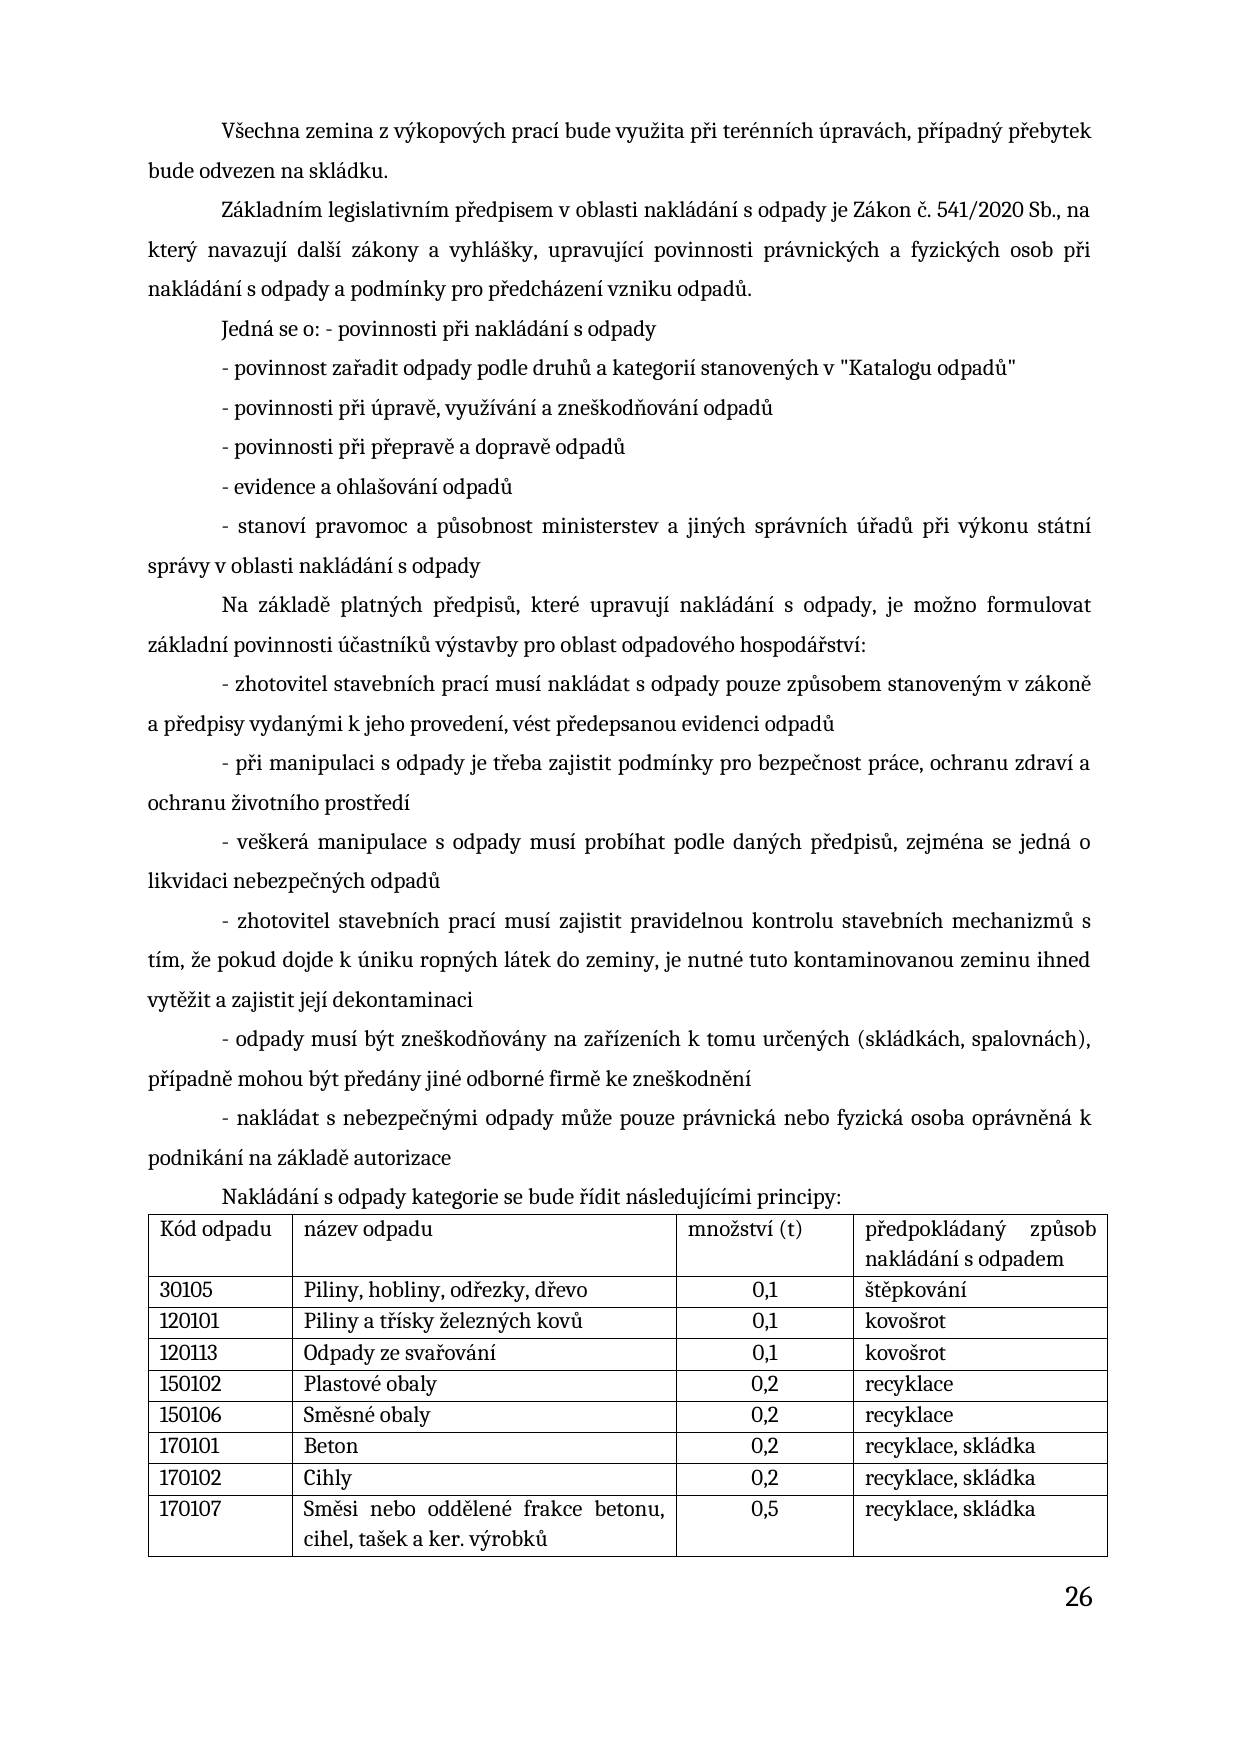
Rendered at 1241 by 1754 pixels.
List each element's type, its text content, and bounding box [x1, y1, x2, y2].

table_cell 0,2 [677, 1371, 853, 1401]
text - odpady musí být zneškodňovány na zařízeních k tomu určených (skládkách, spalovnách), případně mohou být předány jiné odborné firmě ke zneškodnění [148, 1026, 1092, 1092]
text - povinnosti při přepravě a dopravě odpadů [148, 434, 1092, 460]
table_cell 150106 [149, 1402, 292, 1432]
table_cell 0,2 [677, 1402, 853, 1432]
text Základním legislativním předpisem v oblasti nakládání s odpady je Zákon č. 541/2020 Sb., na který navazují další zákony a vyhlášky, upravující povinnosti právnických a fyzických osob při nakládání s odpady a podmínky pro předcházení vzniku odpadů. [148, 197, 1092, 302]
table_cell 170107 [149, 1496, 292, 1556]
table_cell Směsi nebo oddělené frakce betonu, cihel, tašek a ker. výrobků [293, 1496, 676, 1556]
table_cell kovošrot [854, 1339, 1107, 1369]
table_cell Piliny, hobliny, odřezky, dřevo [293, 1277, 676, 1307]
text - povinnost zařadit odpady podle druhů a kategorií stanovených v "Katalogu odpadů" [148, 355, 1092, 381]
table_cell 0,5 [677, 1496, 853, 1556]
text - stanoví pravomoc a působnost ministerstev a jiných správních úřadů při výkonu státní správy v oblasti nakládání s odpady [148, 513, 1092, 579]
table_cell Směsné obaly [293, 1402, 676, 1432]
text Jedná se o: - povinnosti při nakládání s odpady [148, 316, 1092, 342]
table_cell Odpady ze svařování [293, 1339, 676, 1369]
table_cell recyklace [854, 1371, 1107, 1401]
table_cell Cihly [293, 1464, 676, 1494]
text - povinnosti při úpravě, využívání a zneškodňování odpadů [148, 394, 1092, 421]
table_cell Beton [293, 1433, 676, 1463]
text - evidence a ohlašování odpadů [148, 473, 1092, 500]
table_cell 150102 [149, 1371, 292, 1401]
table_cell 0,2 [677, 1433, 853, 1463]
table_cell 0,1 [677, 1339, 853, 1369]
table_cell 170101 [149, 1433, 292, 1463]
table_cell 120101 [149, 1308, 292, 1338]
text - veškerá manipulace s odpady musí probíhat podle daných předpisů, zejména se jedná o likvidaci nebezpečných odpadů [148, 829, 1092, 894]
table_cell 30105 [149, 1277, 292, 1307]
table_header Kód odpadu [149, 1215, 292, 1276]
text Všechna zemina z výkopových prací bude využita při terénních úpravách, případný přebytek bude odvezen na skládku. [148, 118, 1092, 184]
text - nakládat s nebezpečnými odpady může pouze právnická nebo fyzická osoba oprávněná k podnikání na základě autorizace [148, 1105, 1092, 1171]
table_cell Plastové obaly [293, 1371, 676, 1401]
text - zhotovitel stavebních prací musí zajistit pravidelnou kontrolu stavebních mechanizmů s tím, že pokud dojde k úniku ropných látek do zeminy, je nutné tuto kontaminovanou zeminu ihned vytěžit a zajistit její dekontaminaci [148, 908, 1092, 1013]
text Na základě platných předpisů, které upravují nakládání s odpady, je možno formulovat základní povinnosti účastníků výstavby pro oblast odpadového hospodářství: [148, 592, 1092, 658]
table_cell 0,1 [677, 1277, 853, 1307]
table_cell recyklace, skládka [854, 1464, 1107, 1494]
table_header předpokládaný způsob nakládání s odpadem [854, 1215, 1107, 1276]
table_header množství (t) [677, 1215, 853, 1276]
text - při manipulaci s odpady je třeba zajistit podmínky pro bezpečnost práce, ochranu zdraví a ochranu životního prostředí [148, 750, 1092, 816]
text Nakládání s odpady kategorie se bude řídit následujícími principy: [148, 1184, 1092, 1210]
table_cell 170102 [149, 1464, 292, 1494]
table_cell 0,1 [677, 1308, 853, 1338]
text - zhotovitel stavebních prací musí nakládat s odpady pouze způsobem stanoveným v zákoně a předpisy vydanými k jeho provedení, vést předepsanou evidenci odpadů [148, 671, 1092, 737]
table_cell recyklace, skládka [854, 1433, 1107, 1463]
table_cell 120113 [149, 1339, 292, 1369]
table_cell Piliny a třísky železných kovů [293, 1308, 676, 1338]
table_cell recyklace [854, 1402, 1107, 1432]
table_cell štěpkování [854, 1277, 1107, 1307]
table_header název odpadu [293, 1215, 676, 1276]
table_cell recyklace, skládka [854, 1496, 1107, 1556]
table_cell kovošrot [854, 1308, 1107, 1338]
table_cell 0,2 [677, 1464, 853, 1494]
